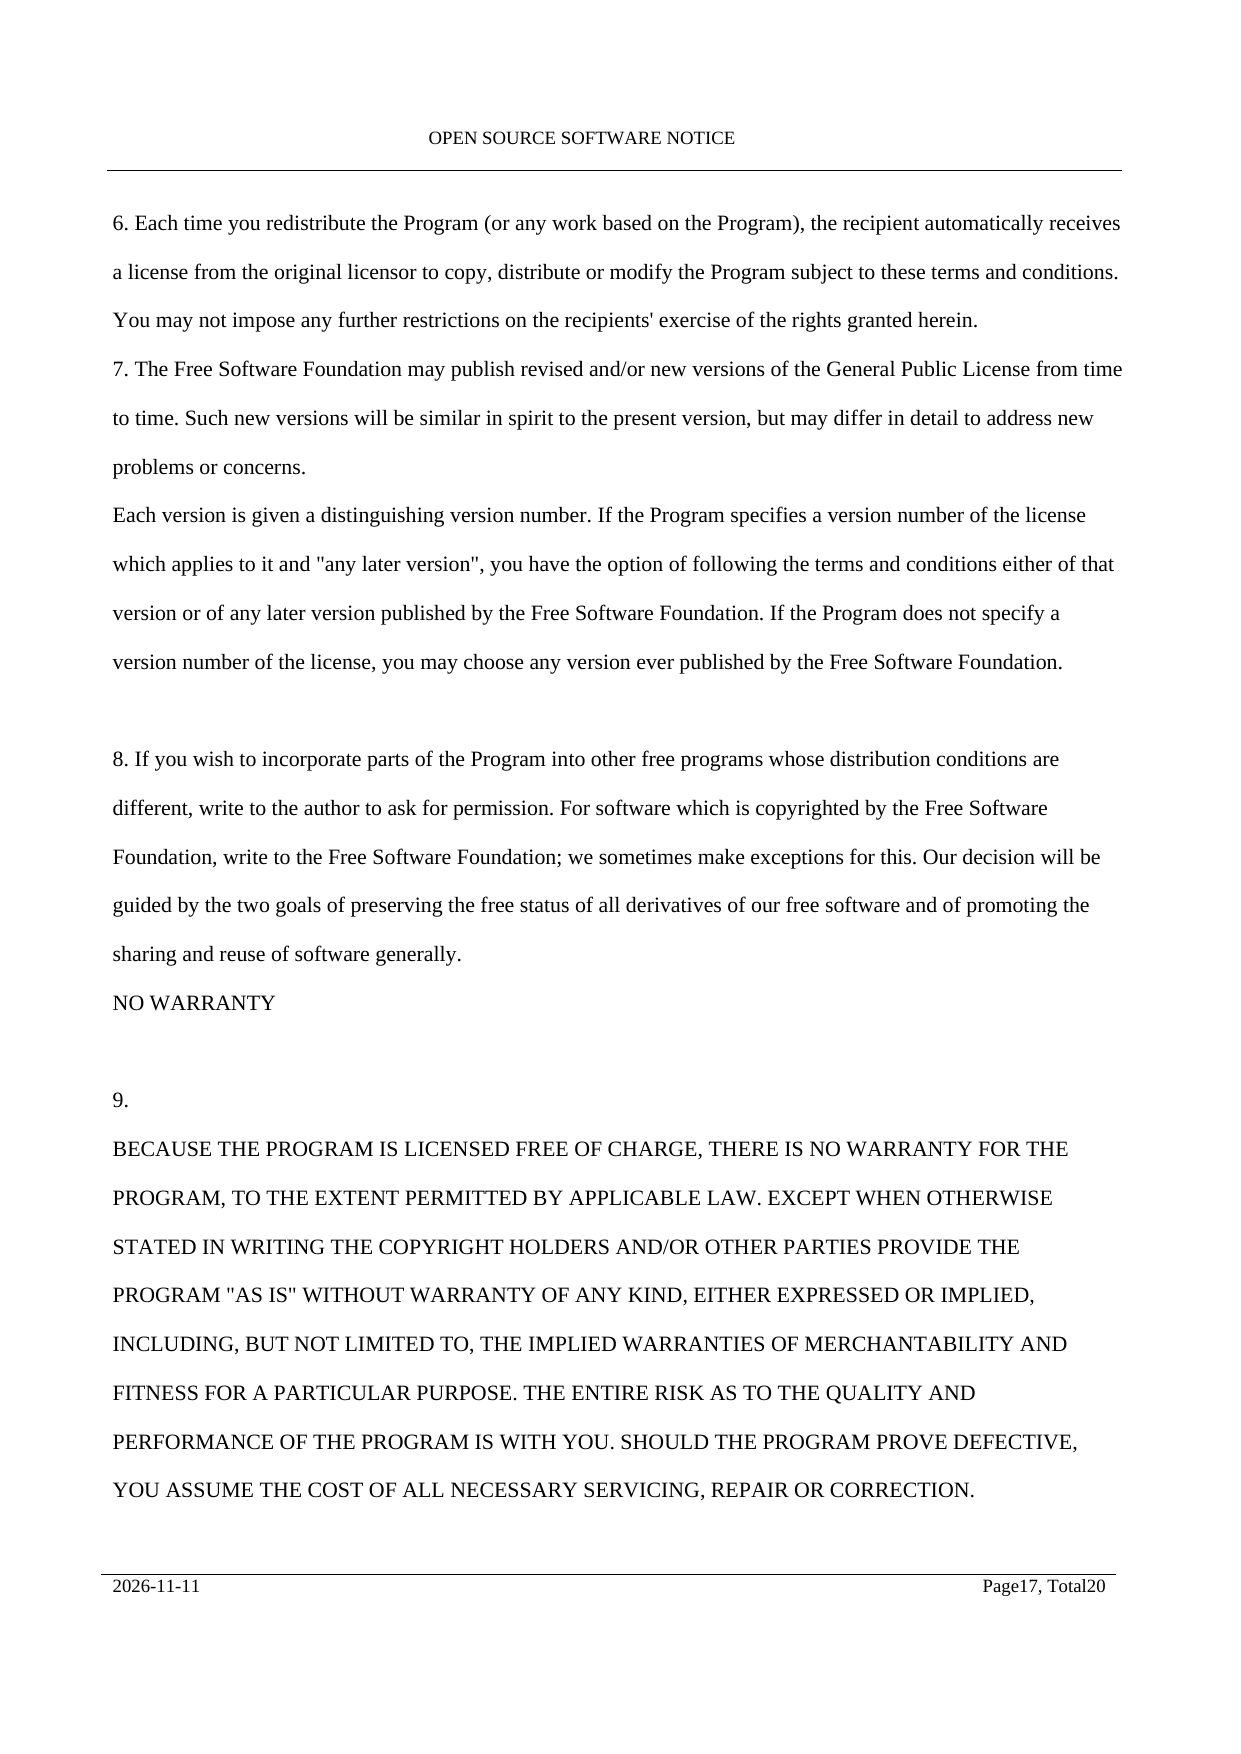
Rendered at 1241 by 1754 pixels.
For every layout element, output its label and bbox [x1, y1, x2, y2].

text [112, 206, 1128, 1506]
